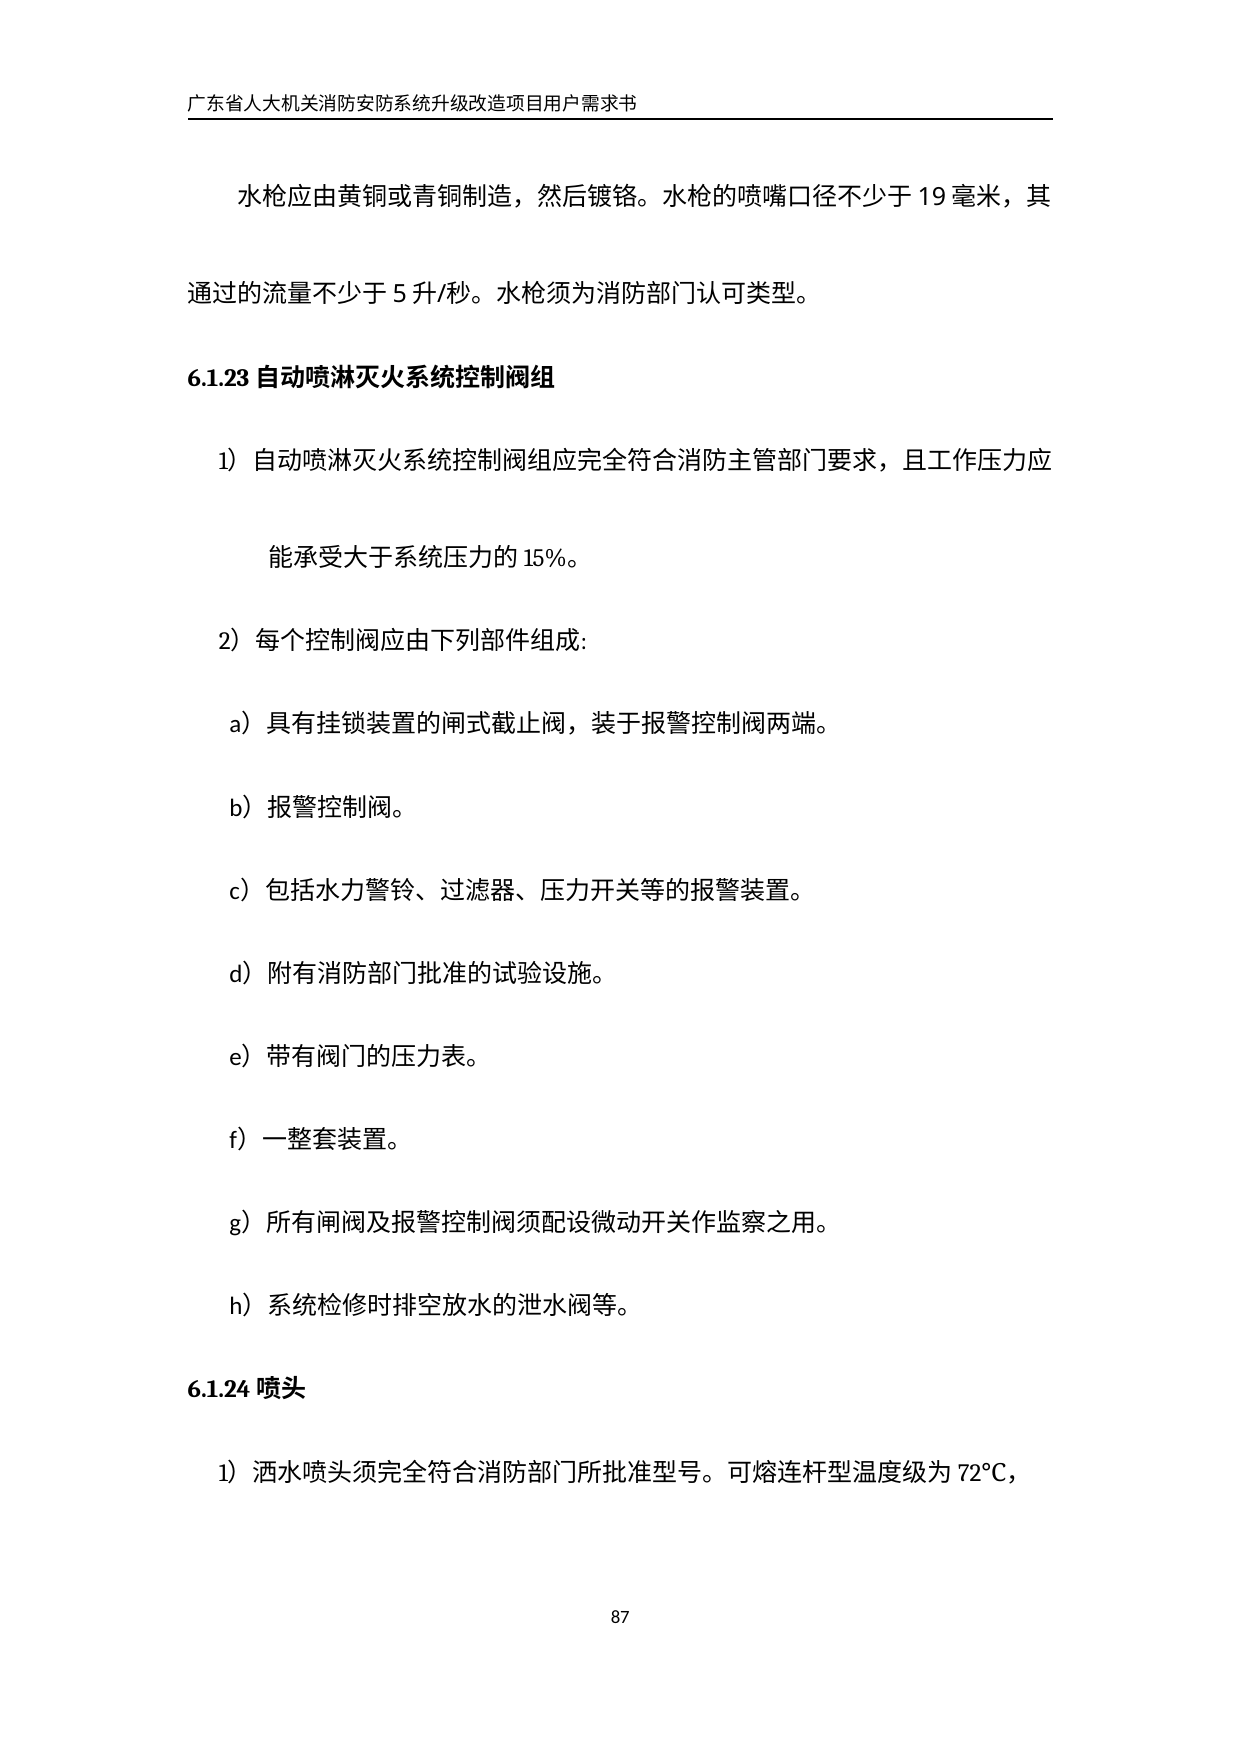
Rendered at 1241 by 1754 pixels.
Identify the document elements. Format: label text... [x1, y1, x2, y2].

text 报警控制阀。 [187, 773, 1053, 838]
text 喷头 [187, 1354, 1053, 1419]
text 自动喷淋灭火系统控制阀组应完全符合消防主管部门要求，且工作压力应能承受大于系统压力的15%。 [218, 426, 1053, 588]
text 系统检修时排空放水的泄水阀等。 [187, 1271, 1053, 1336]
text 所有闸阀及报警控制阀须配设微动开关作监察之用。 [187, 1188, 1053, 1253]
text 具有挂锁装置的闸式截止阀，装于报警控制阀两端。 [187, 689, 1053, 754]
text 带有阀门的压力表。 [187, 1022, 1053, 1087]
text 附有消防部门批准的试验设施。 [187, 939, 1053, 1004]
text 水枪应由黄铜或青铜制造，然后镀铬。水枪的喷嘴口径不少于19毫米，其通过的流量不少于5升/秒。水枪须为消防部门认可类型。 [187, 162, 1053, 324]
text 一整套装置。 [187, 1105, 1053, 1170]
text 每个控制阀应由下列部件组成: [218, 606, 1053, 671]
text 包括水力警铃、过滤器、压力开关等的报警装置。 [187, 856, 1053, 921]
text 自动喷淋灭火系统控制阀组 [187, 343, 1053, 408]
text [218, 1438, 1053, 1503]
